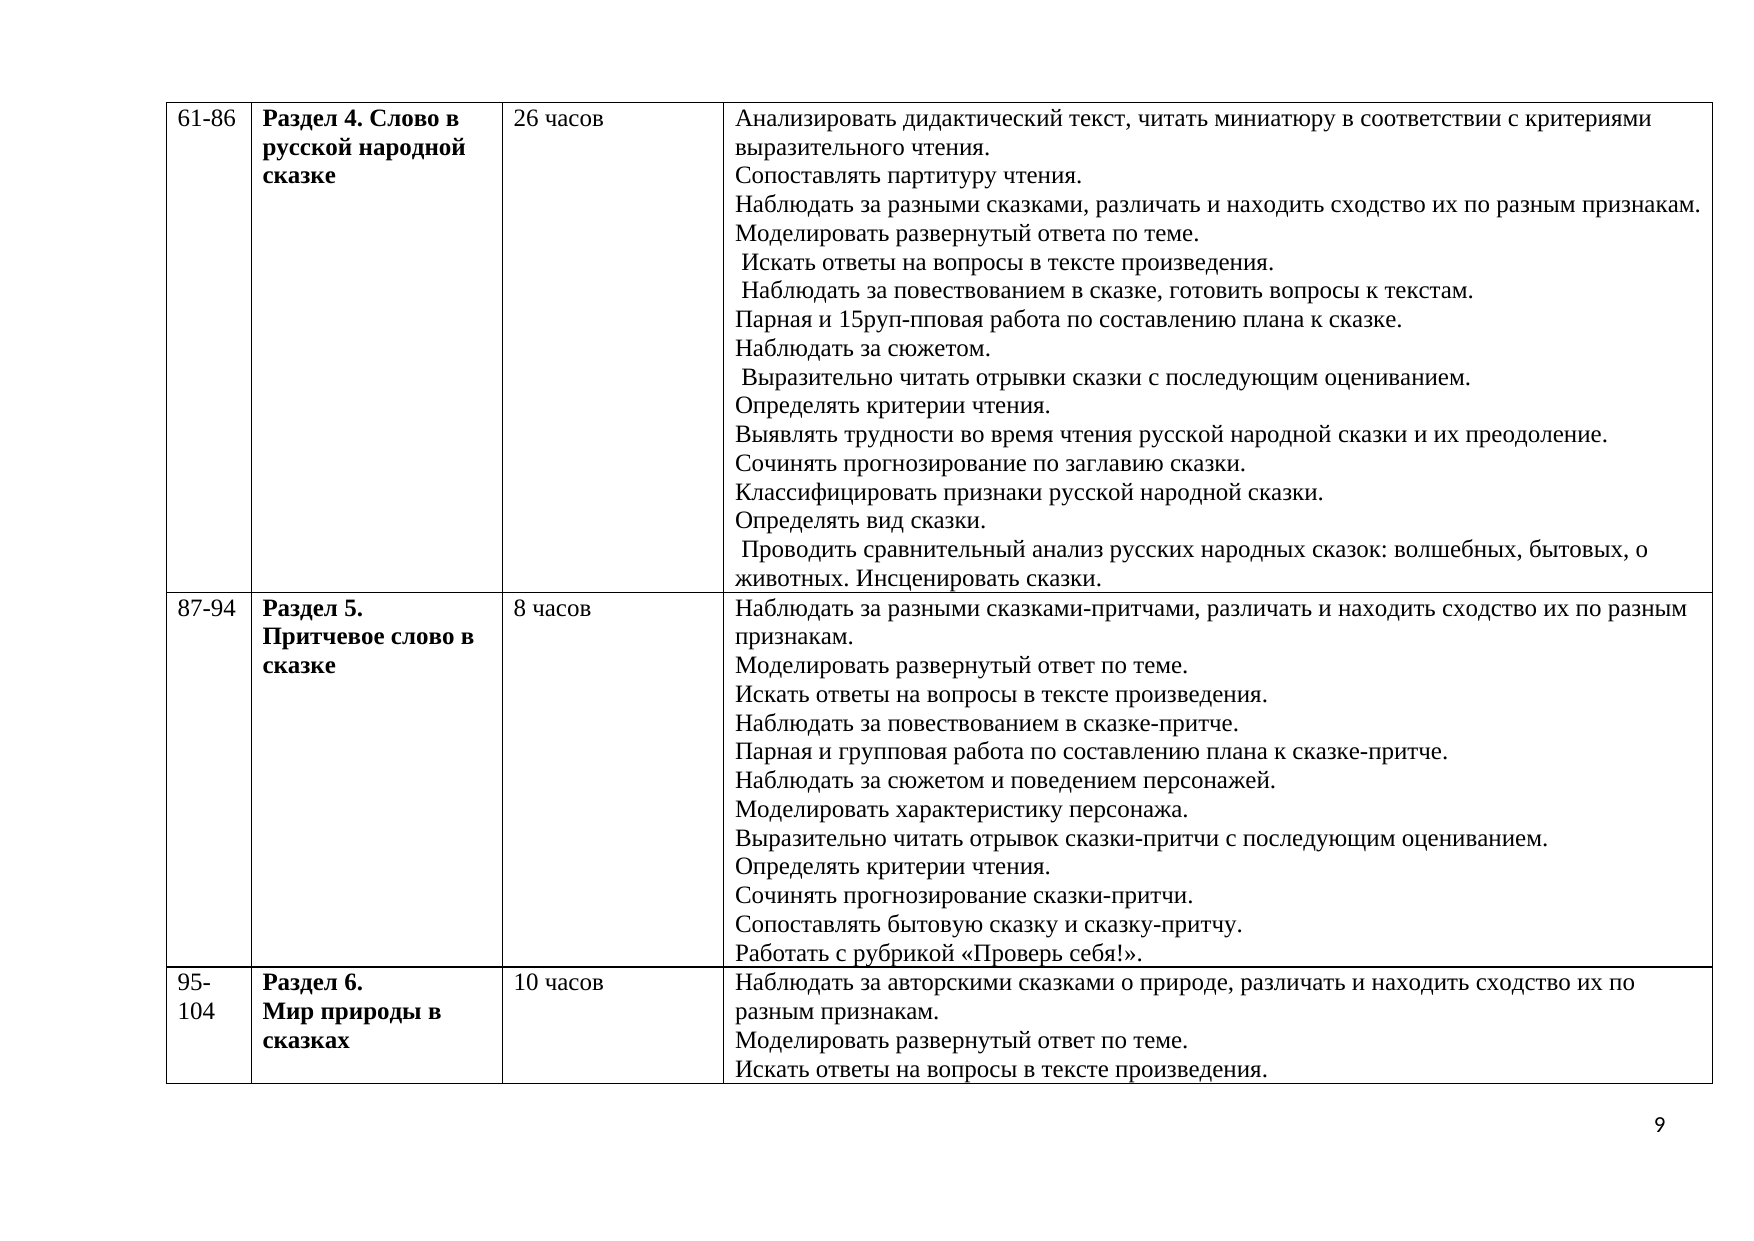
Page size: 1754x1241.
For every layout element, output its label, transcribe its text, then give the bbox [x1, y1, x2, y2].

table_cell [252, 968, 502, 1082]
table_cell 87-94 [167, 593, 251, 966]
table_cell Анализировать дидактический текст, читать миниатюру в соответствии с критериями выразительного чтения. Сопоставлять партитуру чтения. Наблюдать за разными сказками, различать и находить сходство их по разным признакам. Моделировать развернутый ответа по теме. Искать ответы на вопросы в тексте произведения. Наблюдать за повествованием в сказке, готовить вопросы к текстам. Парная и 15руп-пповая работа по составлению плана к сказке. Наблюдать за сюжетом. Выразительно читать отрывки сказки с последующим оцениванием. Определять критерии чтения. Выявлять трудности во время чтения русской народной сказки и их преодоление. Сочинять прогнозирование по заглавию сказки. Классифицировать признаки русской народной сказки. Определять вид сказки. Проводить сравнительный анализ русских народных сказок: волшебных, бытовых, о животных. Инсценировать сказки. [724, 103, 1712, 592]
table_cell 10 часов [503, 968, 723, 1082]
table_cell 95-104 [167, 968, 251, 1082]
table_cell Наблюдать за разными сказками-притчами, различать и находить сходство их по разным признакам. Моделировать развернутый ответ по теме. Искать ответы на вопросы в тексте произведения. Наблюдать за повествованием в сказке-притче. Парная и групповая работа по составлению плана к сказке-притче. Наблюдать за сюжетом и поведением персонажей. Моделировать характеристику персонажа. Выразительно читать отрывок сказки-притчи с последующим оцениванием. Определять критерии чтения. Сочинять прогнозирование сказки-притчи. Сопоставлять бытовую сказку и сказку-притчу. Работать с рубрикой «Проверь себя!». [724, 593, 1712, 966]
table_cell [724, 968, 1712, 1082]
table_cell 26 часов [503, 103, 723, 592]
table_cell Раздел 5. Притчевое слово в сказке [252, 593, 502, 966]
table_cell Раздел 4. Слово в русской народной сказке [252, 103, 502, 592]
table_cell 8 часов [503, 593, 723, 966]
table_cell 61-86 [167, 103, 251, 592]
